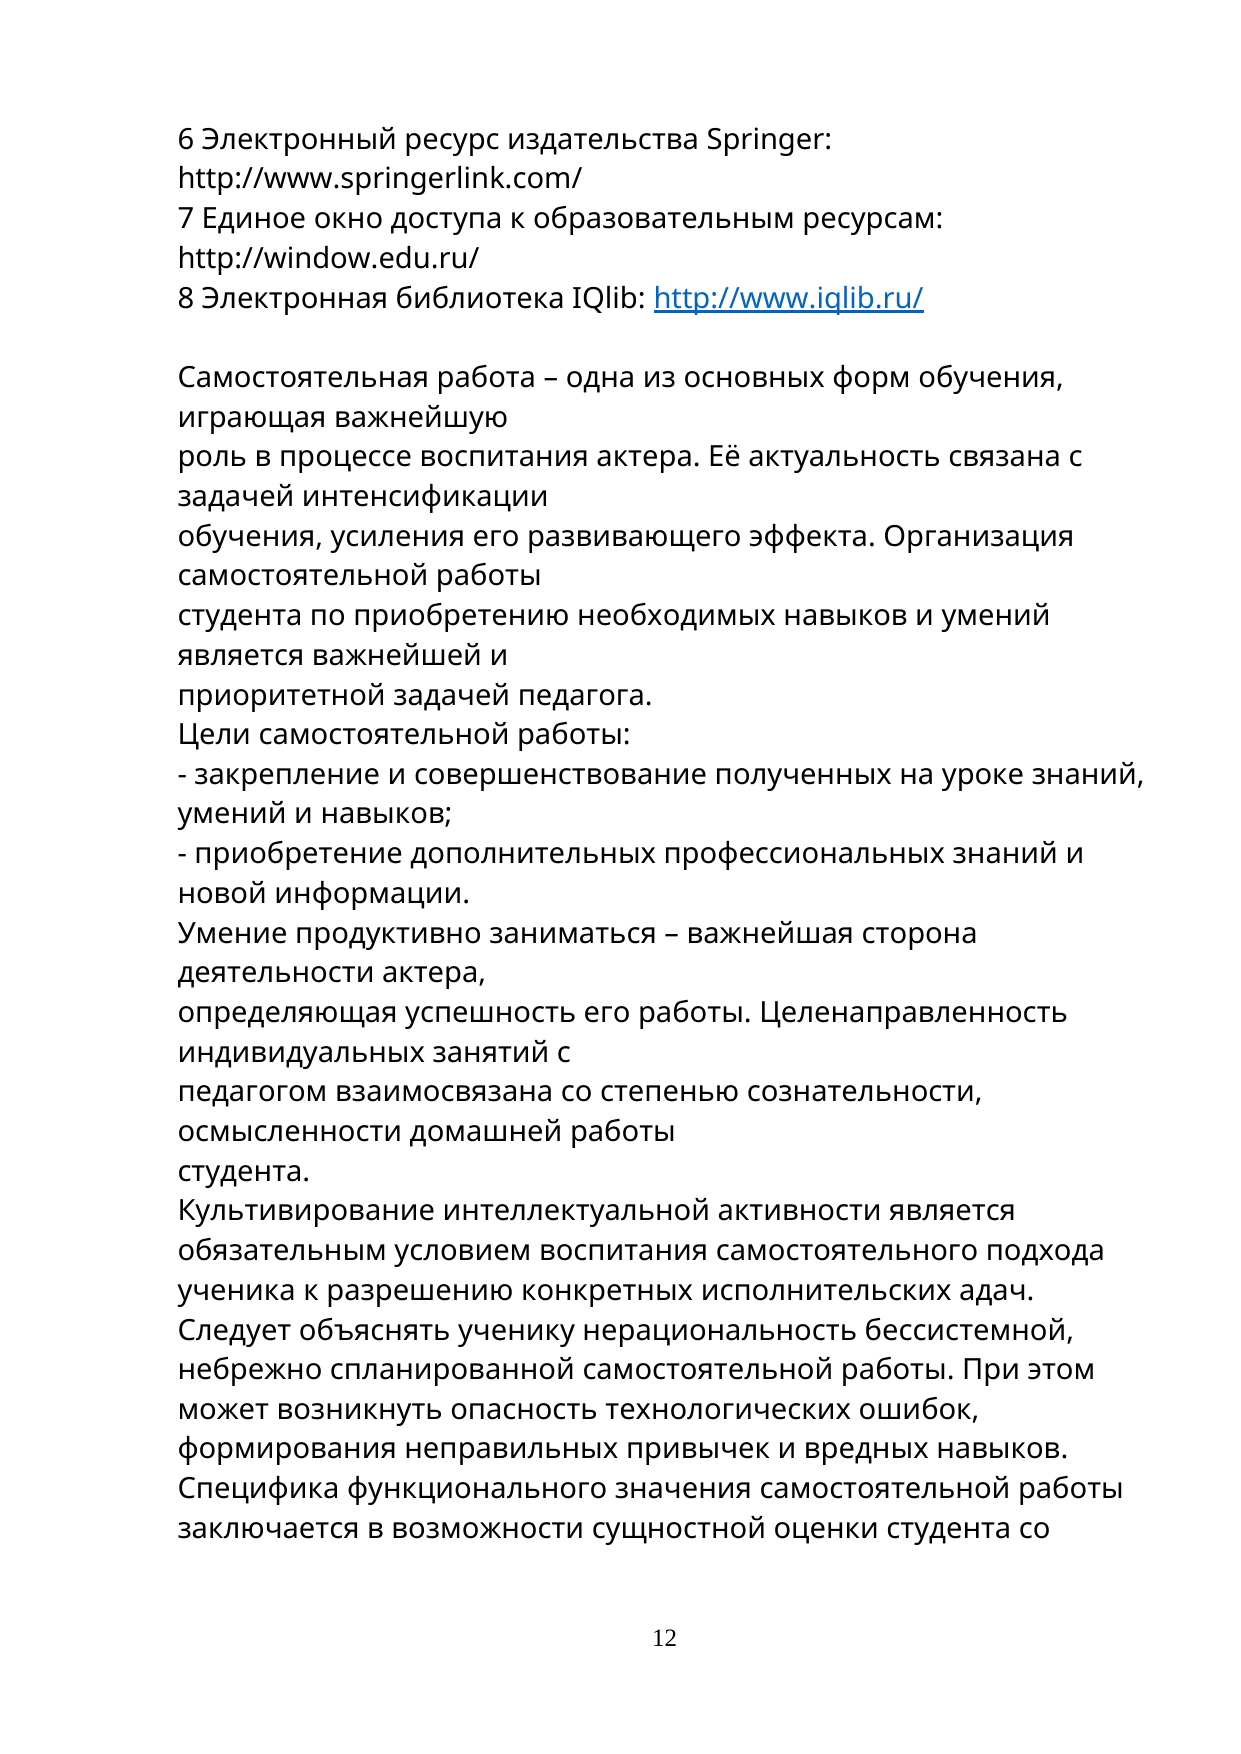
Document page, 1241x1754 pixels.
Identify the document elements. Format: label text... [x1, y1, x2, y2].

text Цели самостоятельной работы: [177, 713, 1152, 753]
text педагогом взаимосвязана со степенью сознательности, осмысленности домашней работы [177, 1071, 1152, 1150]
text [177, 1467, 1152, 1547]
text - закрепление и совершенствование полученных на уроке знаний, умений и навыков; [177, 753, 1152, 832]
text - приобретение дополнительных профессиональных знаний и новой информации. [177, 832, 1152, 912]
text Умение продуктивно заниматься – важнейшая сторона деятельности актера, [177, 912, 1152, 991]
text приоритетной задачей педагога. [177, 674, 1152, 713]
text Самостоятельная работа – одна из основных форм обучения, играющая важнейшую [177, 356, 1152, 436]
text 8 Электронная библиотека IQlib: http://www.iqlib.ru/ [177, 277, 1152, 317]
text роль в процессе воспитания актера. Её актуальность связана с задачей интенсификации [177, 436, 1152, 515]
text обучения, усиления его развивающего эффекта. Организация самостоятельной работы [177, 515, 1152, 594]
text 6 Электронный ресурс издательства Springer: http://www.springerlink.com/ [177, 118, 1152, 197]
text определяющая успешность его работы. Целенаправленность индивидуальных занятий с [177, 991, 1152, 1071]
text Культивирование интеллектуальной активности является обязательным условием воспитания самостоятельного подхода ученика к разрешению конкретных исполнительских адач. Следует объяснять ученику нерациональность бессистемной, небрежно спланированной самостоятельной работы. При этом может возникнуть опасность технологических ошибок, формирования неправильных привычек и вредных навыков. [177, 1190, 1152, 1467]
text студента. [177, 1150, 1152, 1190]
text 7 Единое окно доступа к образовательным ресурсам: http://window.edu.ru/ [177, 197, 1152, 277]
text студента по приобретению необходимых навыков и умений является важнейшей и [177, 594, 1152, 674]
